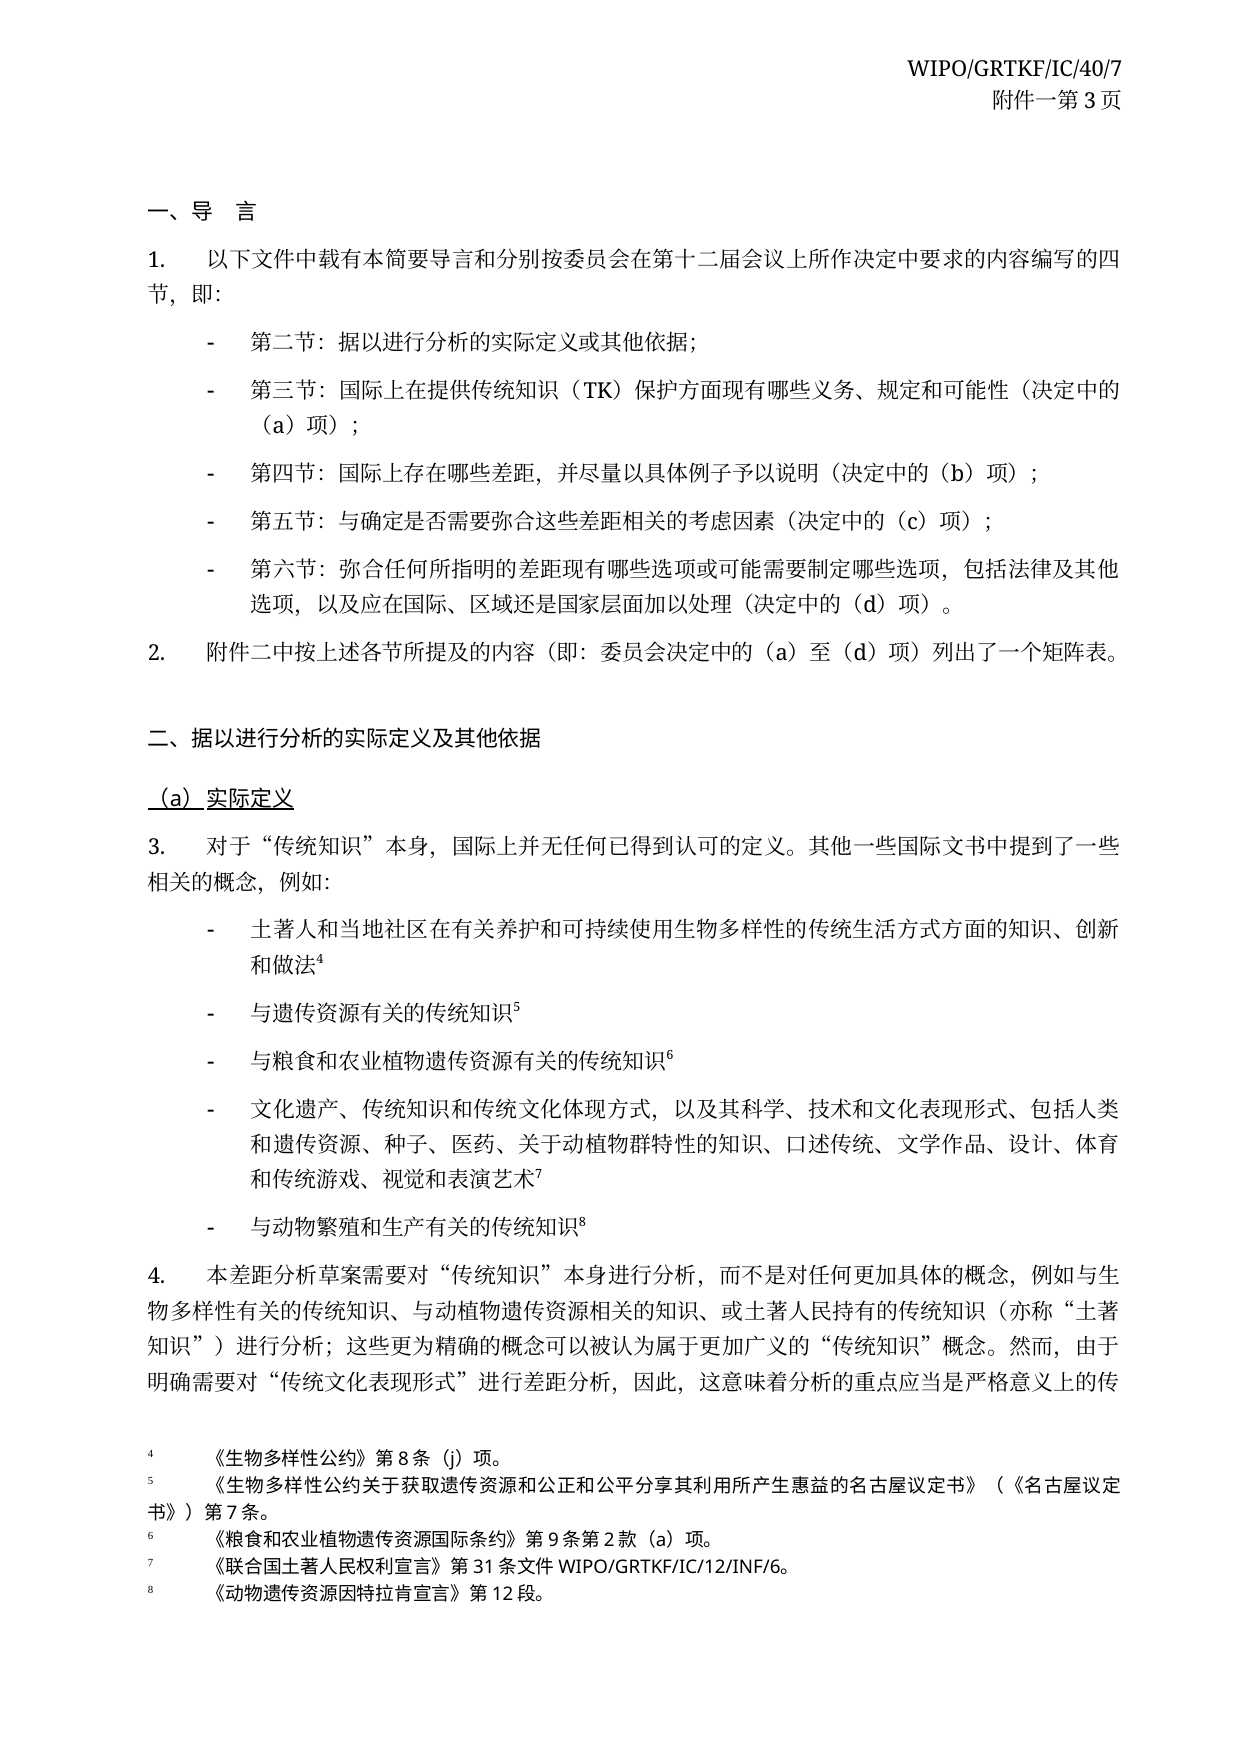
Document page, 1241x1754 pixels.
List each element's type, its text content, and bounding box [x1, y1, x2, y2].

list 与动物繁殖和生产有关的传统知识 [207, 1207, 1122, 1242]
list 第六节：弥合任何所指明的差距现有哪些选项或可能需要制定哪些选项，包括法律及其他选项，以及应在国际、区域还是国家层面加以处理（决定中的（d）项）。 [207, 548, 1122, 619]
list 文化遗产、传统知识和传统文化体现方式，以及其科学、技术和文化表现形式、包括人类和遗传资源、种子、医药、关于动植物群特性的知识、口述传统、文学作品、设计、体育和传统游戏、视觉和表演艺术 [207, 1088, 1122, 1194]
list 对于“传统知识”本身，国际上并无任何已得到认可的定义。其他一些国际文书中提到了一些相关的概念，例如： [148, 825, 1122, 896]
list 第五节：与确定是否需要弥合这些差距相关的考虑因素（决定中的（c）项）； [207, 500, 1122, 536]
list 土著人和当地社区在有关养护和可持续使用生物多样性的传统生活方式方面的知识、创新和做法 [207, 909, 1122, 979]
subtitle 二、据以进行分析的实际定义及其他依据 [148, 717, 1122, 752]
subtitle 一、导 言 [148, 190, 1122, 225]
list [148, 1254, 1122, 1396]
list 第三节：国际上在提供传统知识（TK）保护方面现有哪些义务、规定和可能性（决定中的（a）‍项）； [207, 369, 1122, 440]
list 与粮食和农业植物遗传资源有关的传统知识 [207, 1040, 1122, 1075]
list 第二节：据以进行分析的实际定义或其他依据； [207, 321, 1122, 357]
list 以下文件中载有本简要导言和分别按委员会在第十二届会议上所作决定中要求的内容编写的四节，即： [148, 238, 1122, 309]
subtitle （a） 实际定义 [148, 777, 1122, 813]
list 第四节：国际上存在哪些差距，并尽量以具体例子予以说明（决定中的（b）项）； [207, 452, 1122, 488]
list 与遗传资源有关的传统知识 [207, 992, 1122, 1027]
list 附件二中按上述各节所提及的内容（即：委员会决定中的（a）至（d）项）列出了一个矩阵表。 [148, 632, 1122, 667]
